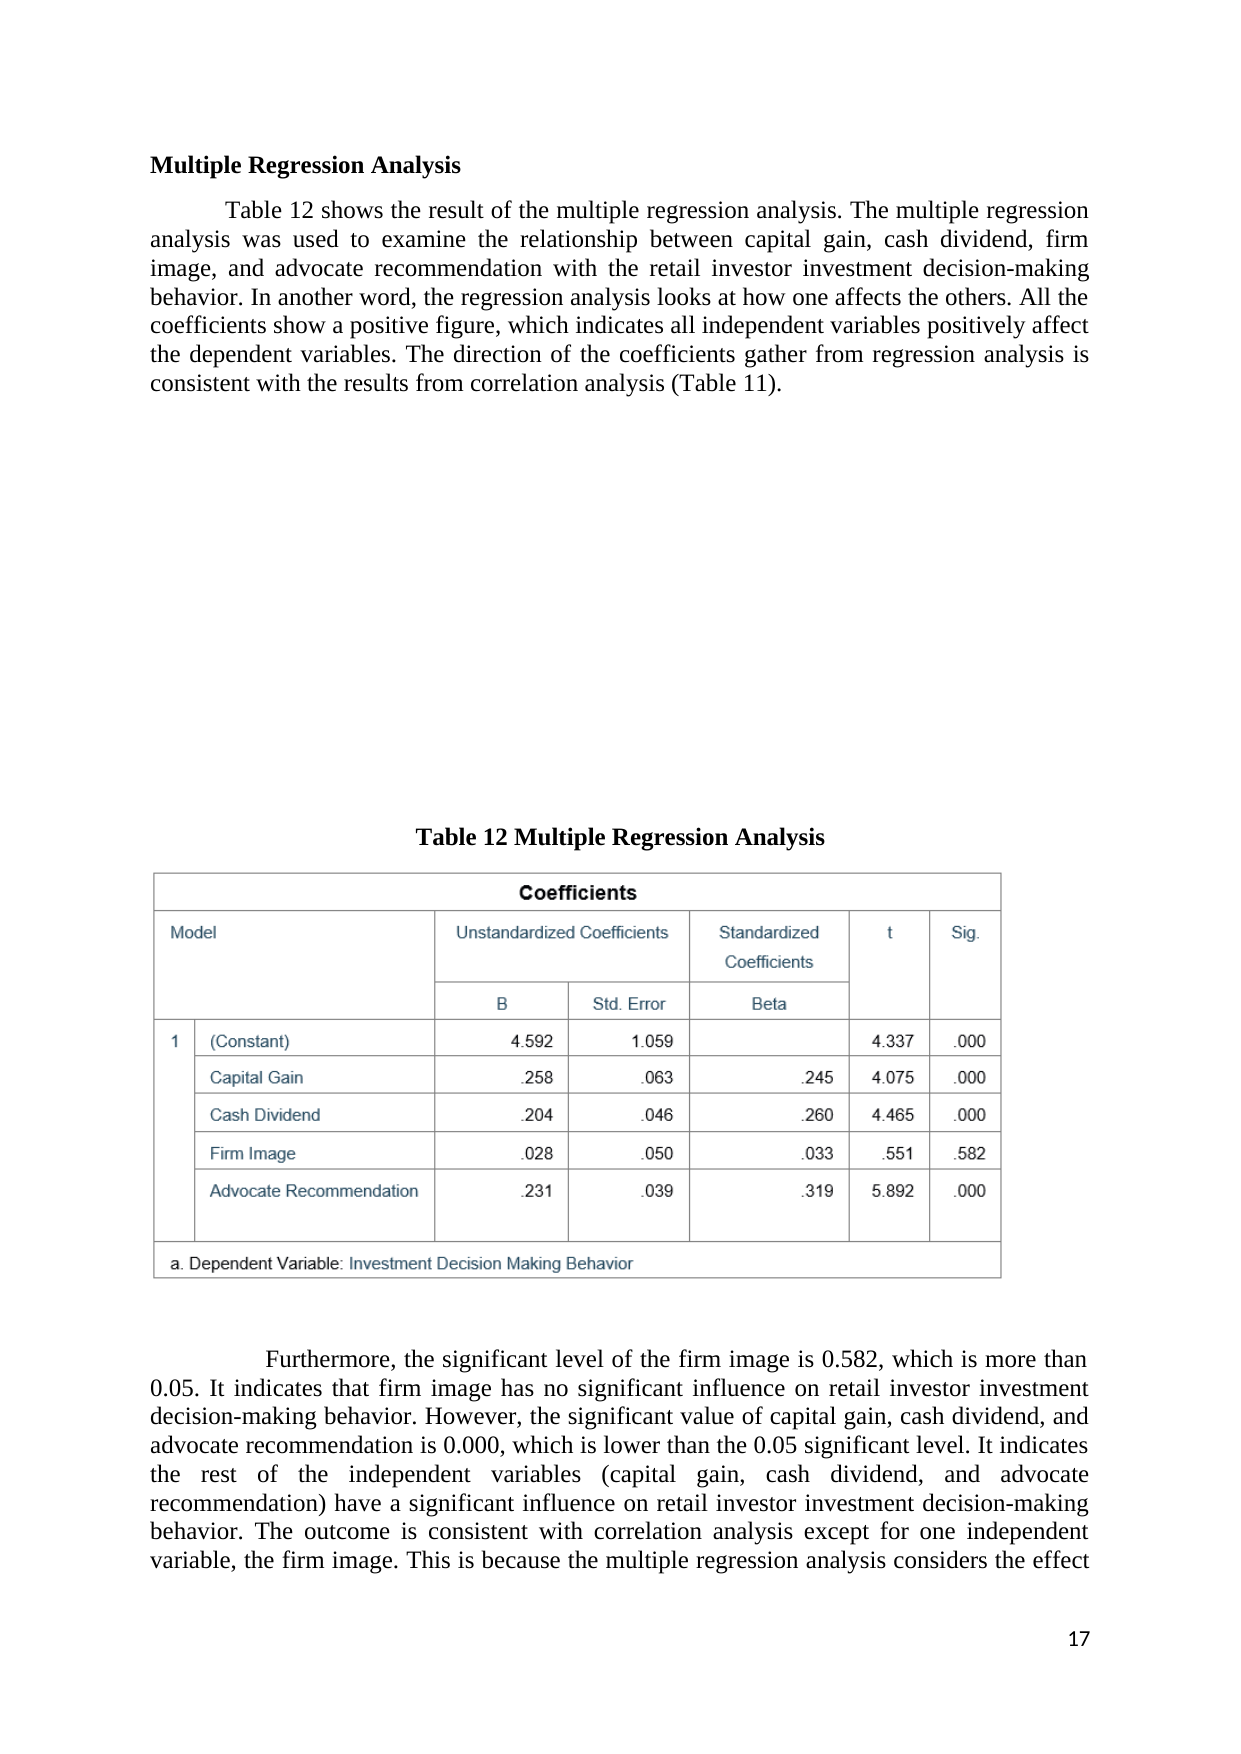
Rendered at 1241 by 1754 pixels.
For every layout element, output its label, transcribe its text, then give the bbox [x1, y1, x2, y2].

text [150, 1344, 1090, 1574]
picture [150, 867, 1005, 1283]
text Table 12 shows the result of the multiple regression analysis. The multiple regression analysis was used to examine the relationship between capital gain, cash dividend, firm image, and advocate recommendation with the retail investor investment decision-making behavior. In another word, the regression analysis looks at how one affects the others. All the coefficients show a positive figure, which indicates all independent variables positively affect the dependent variables. The direction of the coefficients gather from regression analysis is consistent with the results from correlation analysis (Table 11). [150, 195, 1090, 397]
text Multiple Regression Analysis [150, 150, 1090, 179]
text Table 12 Multiple Regression Analysis [150, 822, 1090, 851]
